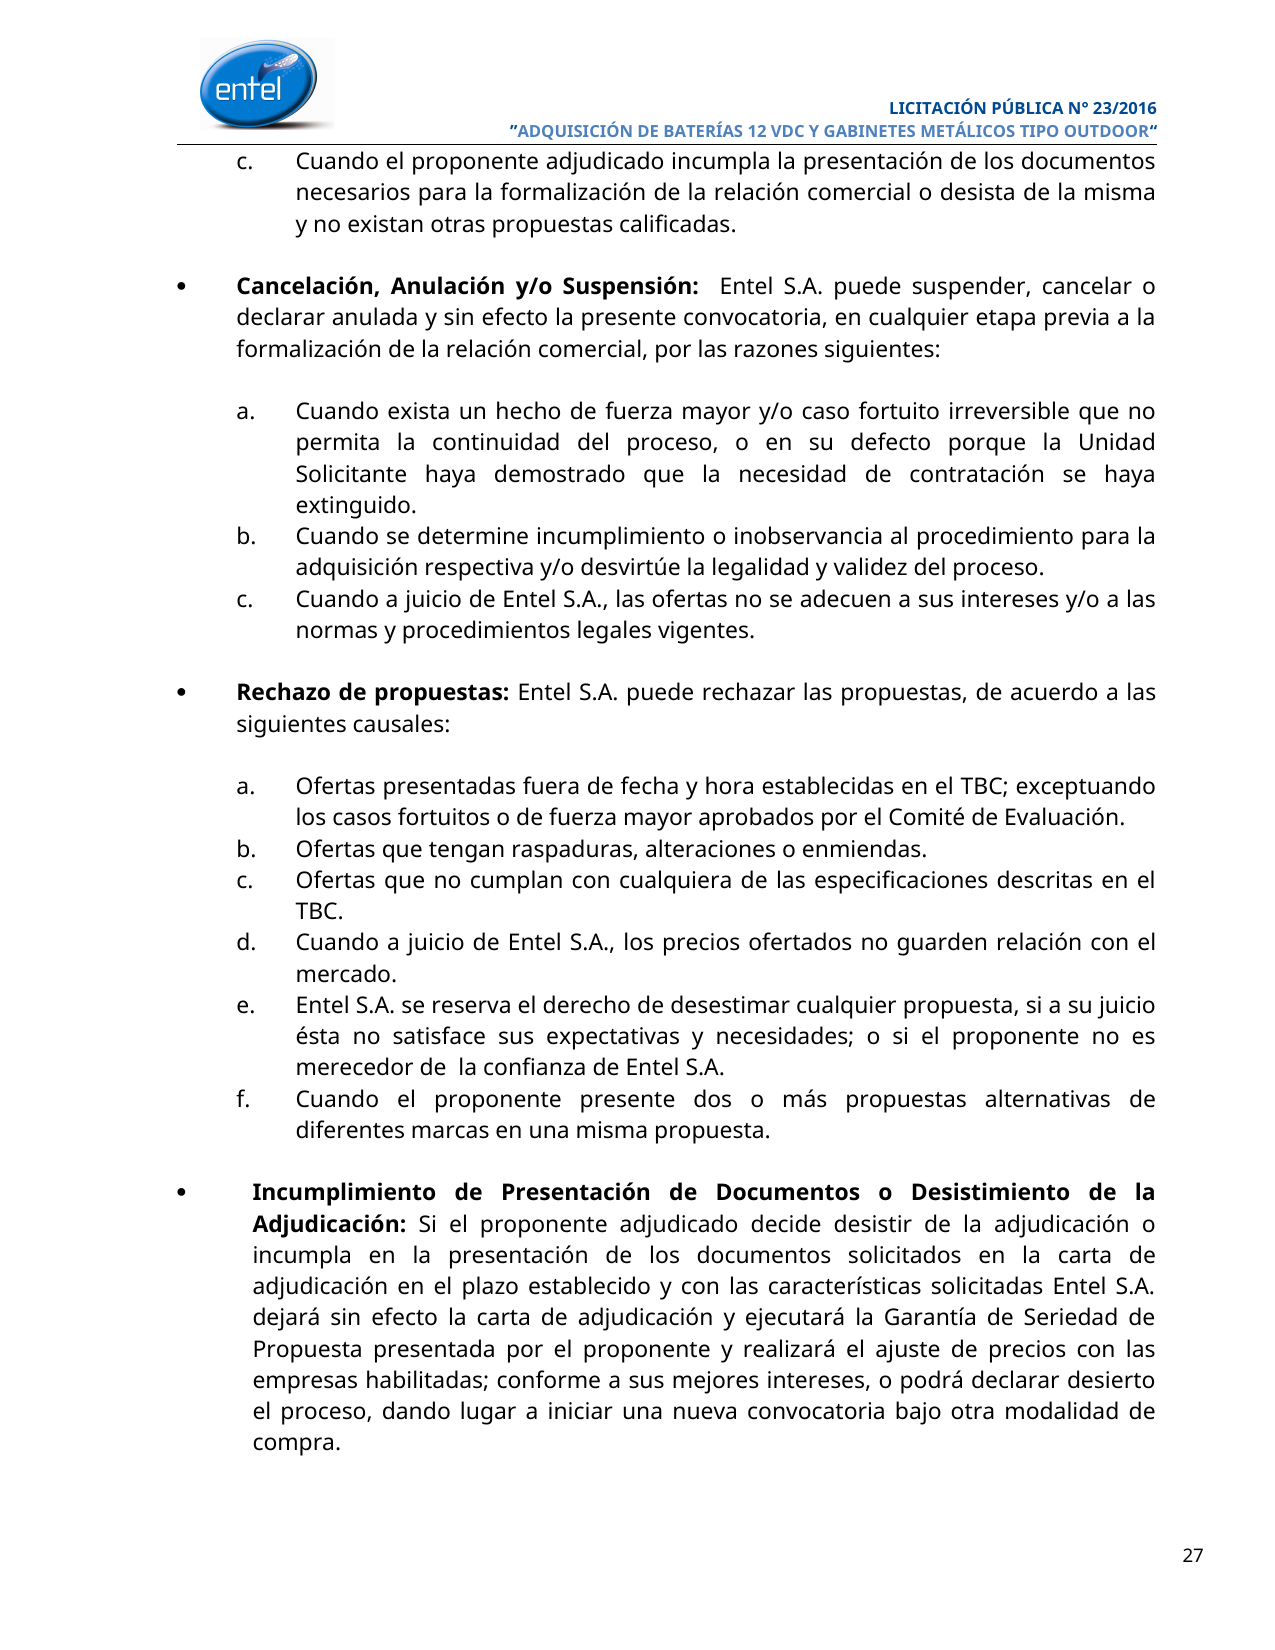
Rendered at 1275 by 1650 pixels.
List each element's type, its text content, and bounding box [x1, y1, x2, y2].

list Ofertas que no cumplan con cualquiera de las especificaciones descritas en el TBC. [236, 864, 1157, 926]
list Cancelación, Anulación y/o Suspensión: Entel S.A. puede suspender, cancelar o declarar anulada y sin efecto la presente convocatoria, en cualquier etapa previa a la formalización de la relación comercial, por las razones siguientes: [177, 270, 1157, 364]
list Incumplimiento de Presentación de Documentos o Desistimiento de la Adjudicación: Si el proponente adjudicado decide desistir de la adjudicación o incumpla en la presentación de los documentos solicitados en la carta de adjudicación en el plazo establecido y con las características solicitadas Entel S.A. dejará sin efecto la carta de adjudicación y ejecutará la Garantía de Seriedad de Propuesta presentada por el proponente y realizará el ajuste de precios con las empresas habilitadas; conforme a sus mejores intereses, o podrá declarar desierto el proceso, dando lugar a iniciar una nueva convocatoria bajo otra modalidad de compra. [177, 1176, 1157, 1458]
list Cuando el proponente adjudicado incumpla la presentación de los documentos necesarios para la formalización de la relación comercial o desista de la misma y no existan otras propuestas calificadas. [236, 145, 1157, 239]
list Cuando se determine incumplimiento o inobservancia al procedimiento para la adquisición respectiva y/o desvirtúe la legalidad y validez del proceso. [236, 520, 1157, 583]
list Entel S.A. se reserva el derecho de desestimar cualquier propuesta, si a su juicio ésta no satisface sus expectativas y necesidades; o si el proponente no es merecedor de la confianza de Entel S.A. [236, 989, 1157, 1083]
list Cuando el proponente presente dos o más propuestas alternativas de diferentes marcas en una misma propuesta. [236, 1083, 1157, 1145]
picture [199, 38, 335, 130]
list Ofertas que tengan raspaduras, alteraciones o enmiendas. [236, 833, 1157, 864]
list Ofertas presentadas fuera de fecha y hora establecidas en el TBC; exceptuando los casos fortuitos o de fuerza mayor aprobados por el Comité de Evaluación. [236, 770, 1157, 833]
list Cuando a juicio de Entel S.A., las ofertas no se adecuen a sus intereses y/o a las normas y procedimientos legales vigentes. [236, 583, 1157, 645]
list Cuando exista un hecho de fuerza mayor y/o caso fortuito irreversible que no permita la continuidad del proceso, o en su defecto porque la Unidad Solicitante haya demostrado que la necesidad de contratación se haya extinguido. [236, 395, 1157, 520]
list Cuando a juicio de Entel S.A., los precios ofertados no guarden relación con el mercado. [236, 926, 1157, 989]
list Rechazo de propuestas: Entel S.A. puede rechazar las propuestas, de acuerdo a las siguientes causales: [177, 676, 1157, 739]
